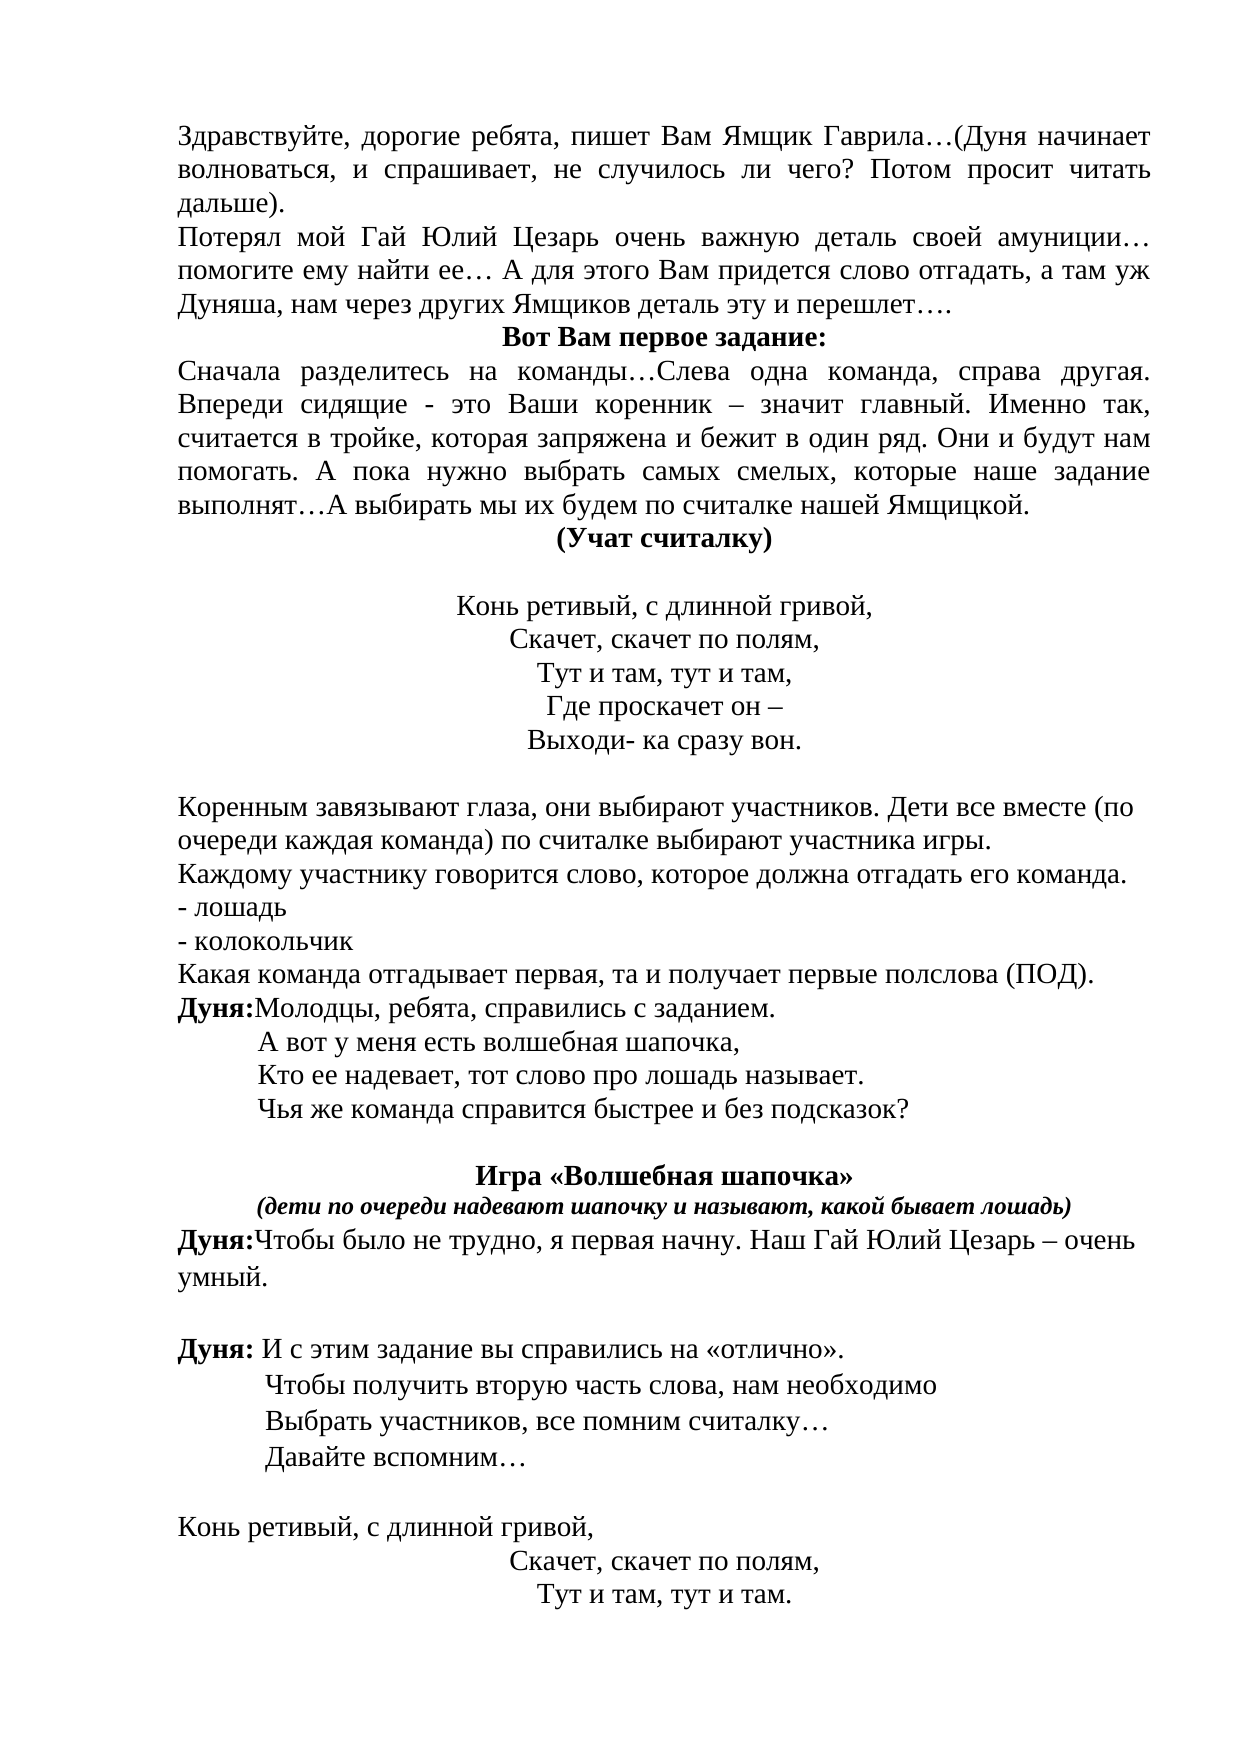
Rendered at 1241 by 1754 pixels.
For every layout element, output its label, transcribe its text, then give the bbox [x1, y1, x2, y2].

text Тут и там, тут и там, [177, 655, 1152, 688]
text Выбрать участников, все помним считалку… [177, 1403, 1152, 1437]
text Тут и там, тут и там. [177, 1576, 1152, 1610]
text Каждому участнику говорится слово, которое должна отгадать его команда. [177, 856, 1152, 889]
text - колокольчик [177, 923, 1152, 957]
text Вот Вам первое задание: [177, 319, 1152, 353]
text (Учат считалку) [177, 521, 1152, 554]
text Какая команда отгадывает первая, та и получает первые полслова (ПОД). [177, 957, 1152, 990]
text Давайте вспомним… [177, 1439, 1152, 1473]
text (дети по очереди надевают шапочку и называют, какой бывает лошадь) [177, 1191, 1152, 1220]
text Скачет, скачет по полям, [177, 1543, 1152, 1576]
text Игра «Волшебная шапочка» [177, 1158, 1152, 1191]
text Дуня: И с этим задание вы справились на «отлично». [177, 1331, 1152, 1364]
text Коренным завязывают глаза, они выбирают участников. Дети все вместе (по очереди каждая команда) по считалке выбирают участника игры. [177, 789, 1152, 856]
text Кто ее надевает, тот слово про лошадь называет. [177, 1057, 1152, 1091]
text Чья же команда справится быстрее и без подсказок? [177, 1091, 1152, 1124]
text Дуня:Молодцы, ребята, справились с заданием. [177, 990, 1152, 1024]
text Где проскачет он – [177, 688, 1152, 722]
text Конь ретивый, с длинной гривой, [177, 588, 1152, 621]
text Сначала разделитесь на команды…Слева одна команда, справа другая. Впереди сидящие - это Ваши коренник – значит главный. Именно так, считается в тройке, которая запряжена и бежит в один ряд. Они и будут нам помогать. А пока нужно выбрать самых смелых, которые наше задание выполнят…А выбирать мы их будем по считалке нашей Ямщицкой. [177, 353, 1152, 521]
text Здравствуйте, дорогие ребята, пишет Вам Ямщик Гаврила…(Дуня начинает волноваться, и спрашивает, не случилось ли чего? Потом просит читать дальше). [177, 118, 1152, 219]
text Потерял мой Гай Юлий Цезарь очень важную деталь своей амуниции…помогите ему найти ее… А для этого Вам придется слово отгадать, а там уж Дуняша, нам через других Ямщиков деталь эту и перешлет…. [177, 219, 1152, 319]
text Конь ретивый, с длинной гривой, [177, 1509, 1152, 1543]
text Скачет, скачет по полям, [177, 621, 1152, 655]
text Чтобы получить вторую часть слова, нам необходимо [177, 1367, 1152, 1401]
text Выходи- ка сразу вон. [177, 722, 1152, 755]
text Дуня:Чтобы было не трудно, я первая начну. Наш Гай Юлий Цезарь – очень умный. [177, 1222, 1152, 1292]
text - лошадь [177, 889, 1152, 923]
text А вот у меня есть волшебная шапочка, [177, 1024, 1152, 1057]
